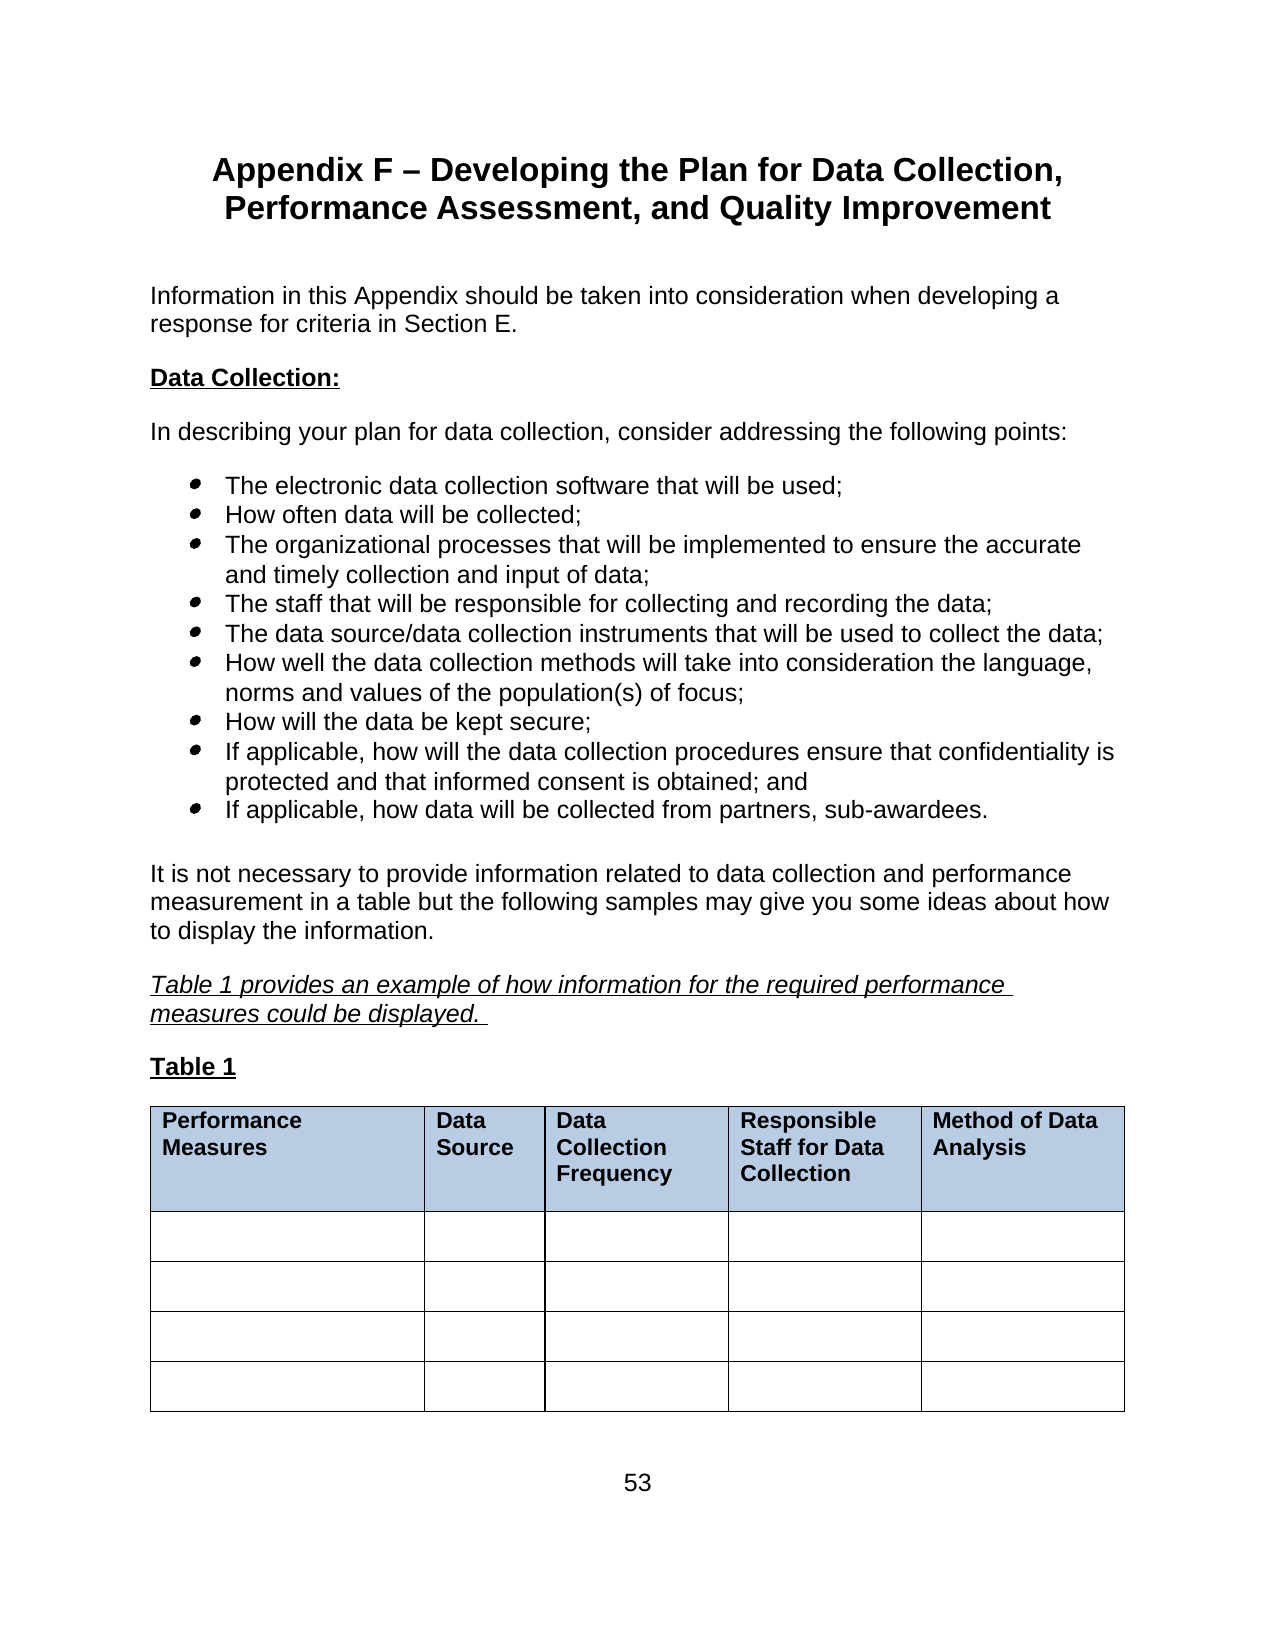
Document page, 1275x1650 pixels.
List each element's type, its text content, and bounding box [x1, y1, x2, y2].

table_cell [922, 1362, 1124, 1411]
table_cell [922, 1312, 1124, 1361]
text In describing your plan for data collection, consider addressing the following points: [150, 417, 1125, 446]
table_cell [425, 1362, 544, 1411]
table_cell [151, 1312, 424, 1361]
table_cell [922, 1262, 1124, 1311]
text Information in this Appendix should be taken into consideration when developing a response for criteria in Section E. [150, 281, 1125, 338]
list The organizational processes that will be implemented to ensure the accurate and timely collection and input of data; [187, 530, 1125, 589]
table_header Data Source [425, 1107, 544, 1211]
list The staff that will be responsible for collecting and recording the data; [187, 589, 1125, 618]
text Table 1 [150, 1052, 1125, 1081]
list How well the data collection methods will take into consideration the language, norms and values of the population(s) of focus; [187, 648, 1125, 707]
table_cell [425, 1312, 544, 1361]
table_cell [922, 1212, 1124, 1261]
table_header Responsible Staff for Data Collection [729, 1107, 921, 1211]
text It is not necessary to provide information related to data collection and performance measurement in a table but the following samples may give you some ideas about how to display the information. [150, 858, 1125, 945]
table_cell [151, 1262, 424, 1311]
table_header Data Collection Frequency [546, 1107, 728, 1211]
table_header Performance Measures [151, 1107, 424, 1211]
table_header Method of Data Analysis [922, 1107, 1124, 1211]
table_cell [729, 1312, 921, 1361]
list The data source/data collection instruments that will be used to collect the data; [187, 618, 1125, 648]
table_cell [729, 1262, 921, 1311]
table_cell [729, 1212, 921, 1261]
list How often data will be collected; [187, 500, 1125, 530]
list If applicable, how will the data collection procedures ensure that confidentiality is protected and that informed consent is obtained; and [187, 737, 1125, 795]
text Data Collection: [150, 363, 1125, 392]
list The electronic data collection software that will be used; [187, 471, 1125, 500]
table_cell [546, 1212, 728, 1261]
table_cell [425, 1212, 544, 1261]
text Table 1 provides an example of how information for the required performance measures could be displayed. [150, 970, 1125, 1027]
table_cell [546, 1262, 728, 1311]
table_cell [729, 1362, 921, 1411]
table_cell [151, 1362, 424, 1411]
table_cell [425, 1262, 544, 1311]
table_cell [151, 1212, 424, 1261]
list If applicable, how data will be collected from partners, sub-awardees. [187, 795, 1125, 825]
table_cell [546, 1362, 728, 1411]
list How will the data be kept secure; [187, 707, 1125, 737]
table_cell [546, 1312, 728, 1361]
subtitle Appendix F – Developing the Plan for Data Collection, Performance Assessment, and Quality Improvement [150, 150, 1125, 227]
